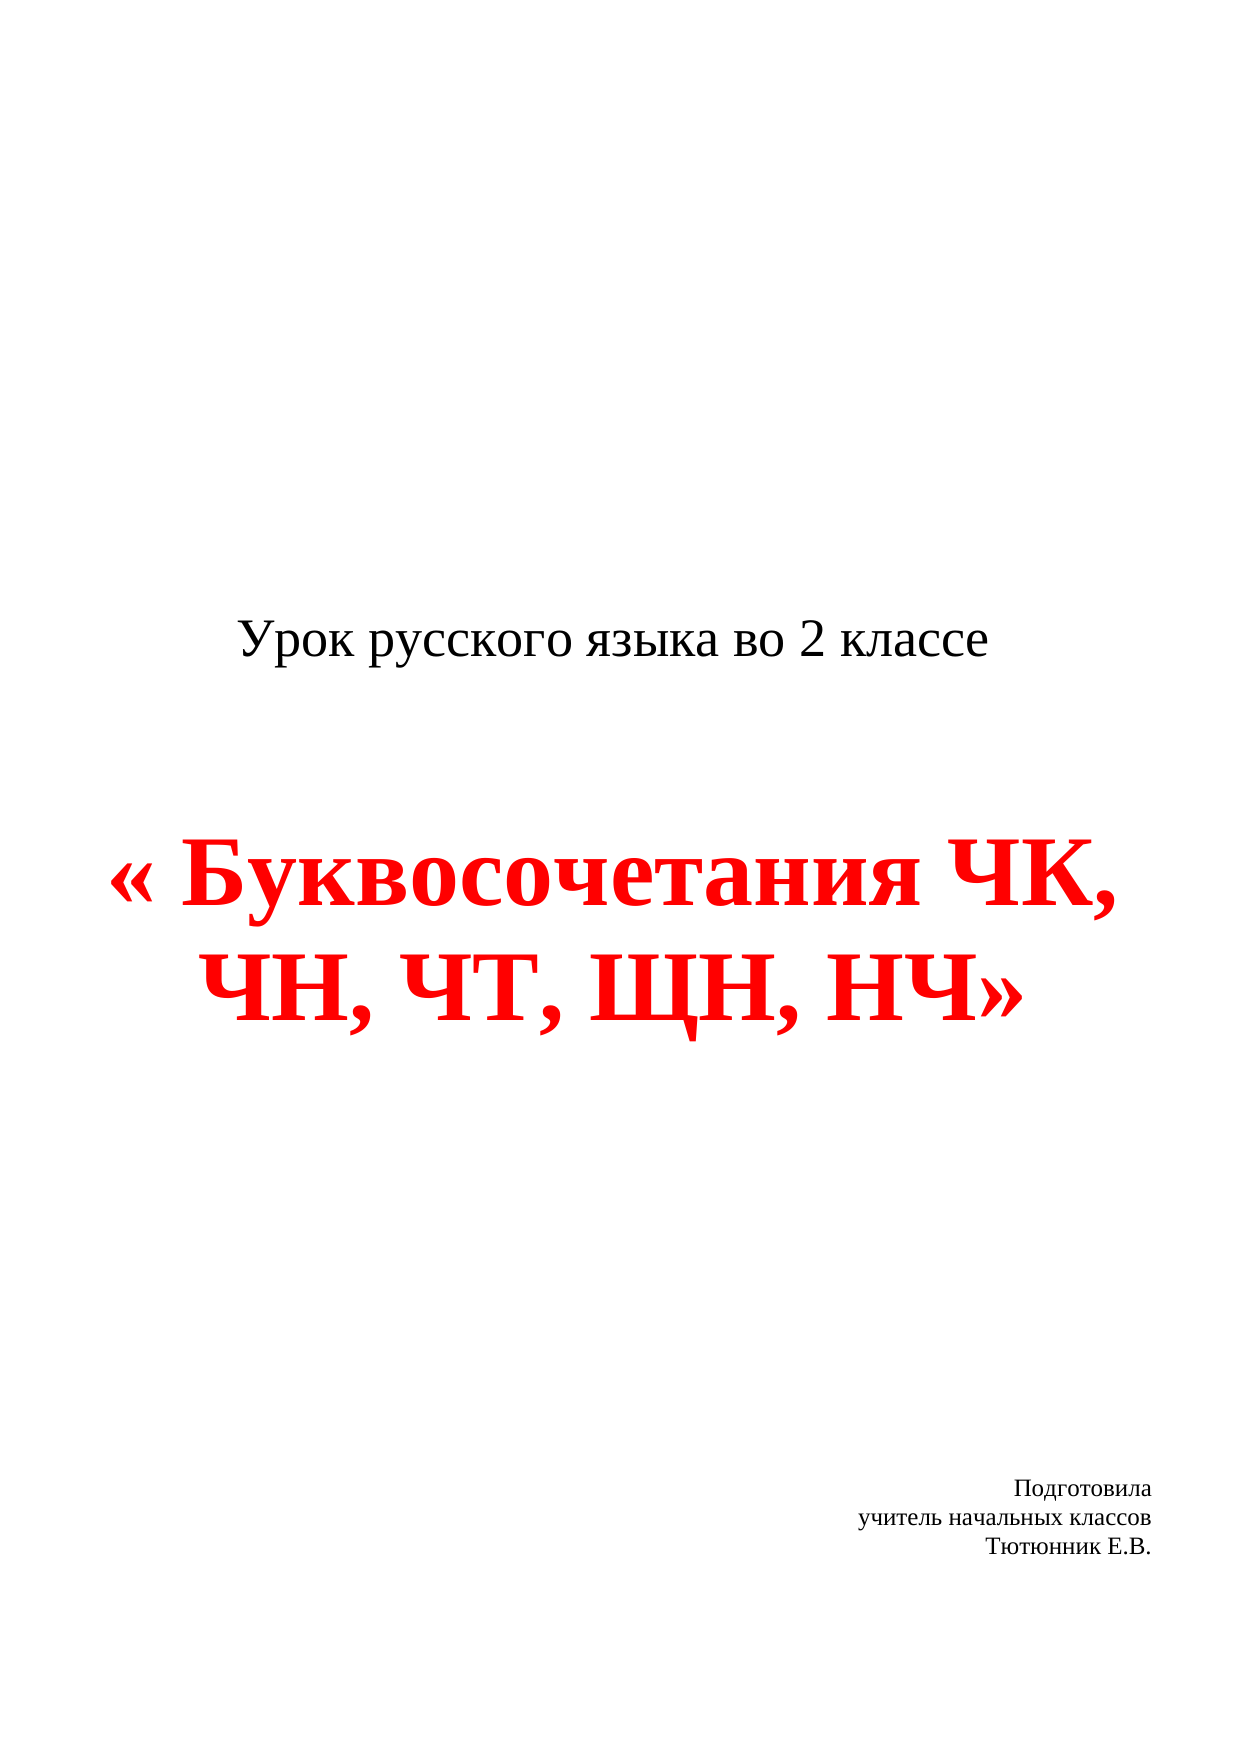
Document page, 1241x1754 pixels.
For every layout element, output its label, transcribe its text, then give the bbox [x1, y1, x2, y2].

text Урок русского языка во 2 классе [74, 606, 1152, 668]
text Тютюнник Е.В. [74, 1531, 1152, 1560]
text « Буквосочетания ЧК, ЧН, ЧТ, ЩН, НЧ» [74, 812, 1152, 1042]
text Подготовила [74, 1473, 1152, 1502]
text учитель начальных классов [74, 1502, 1152, 1531]
